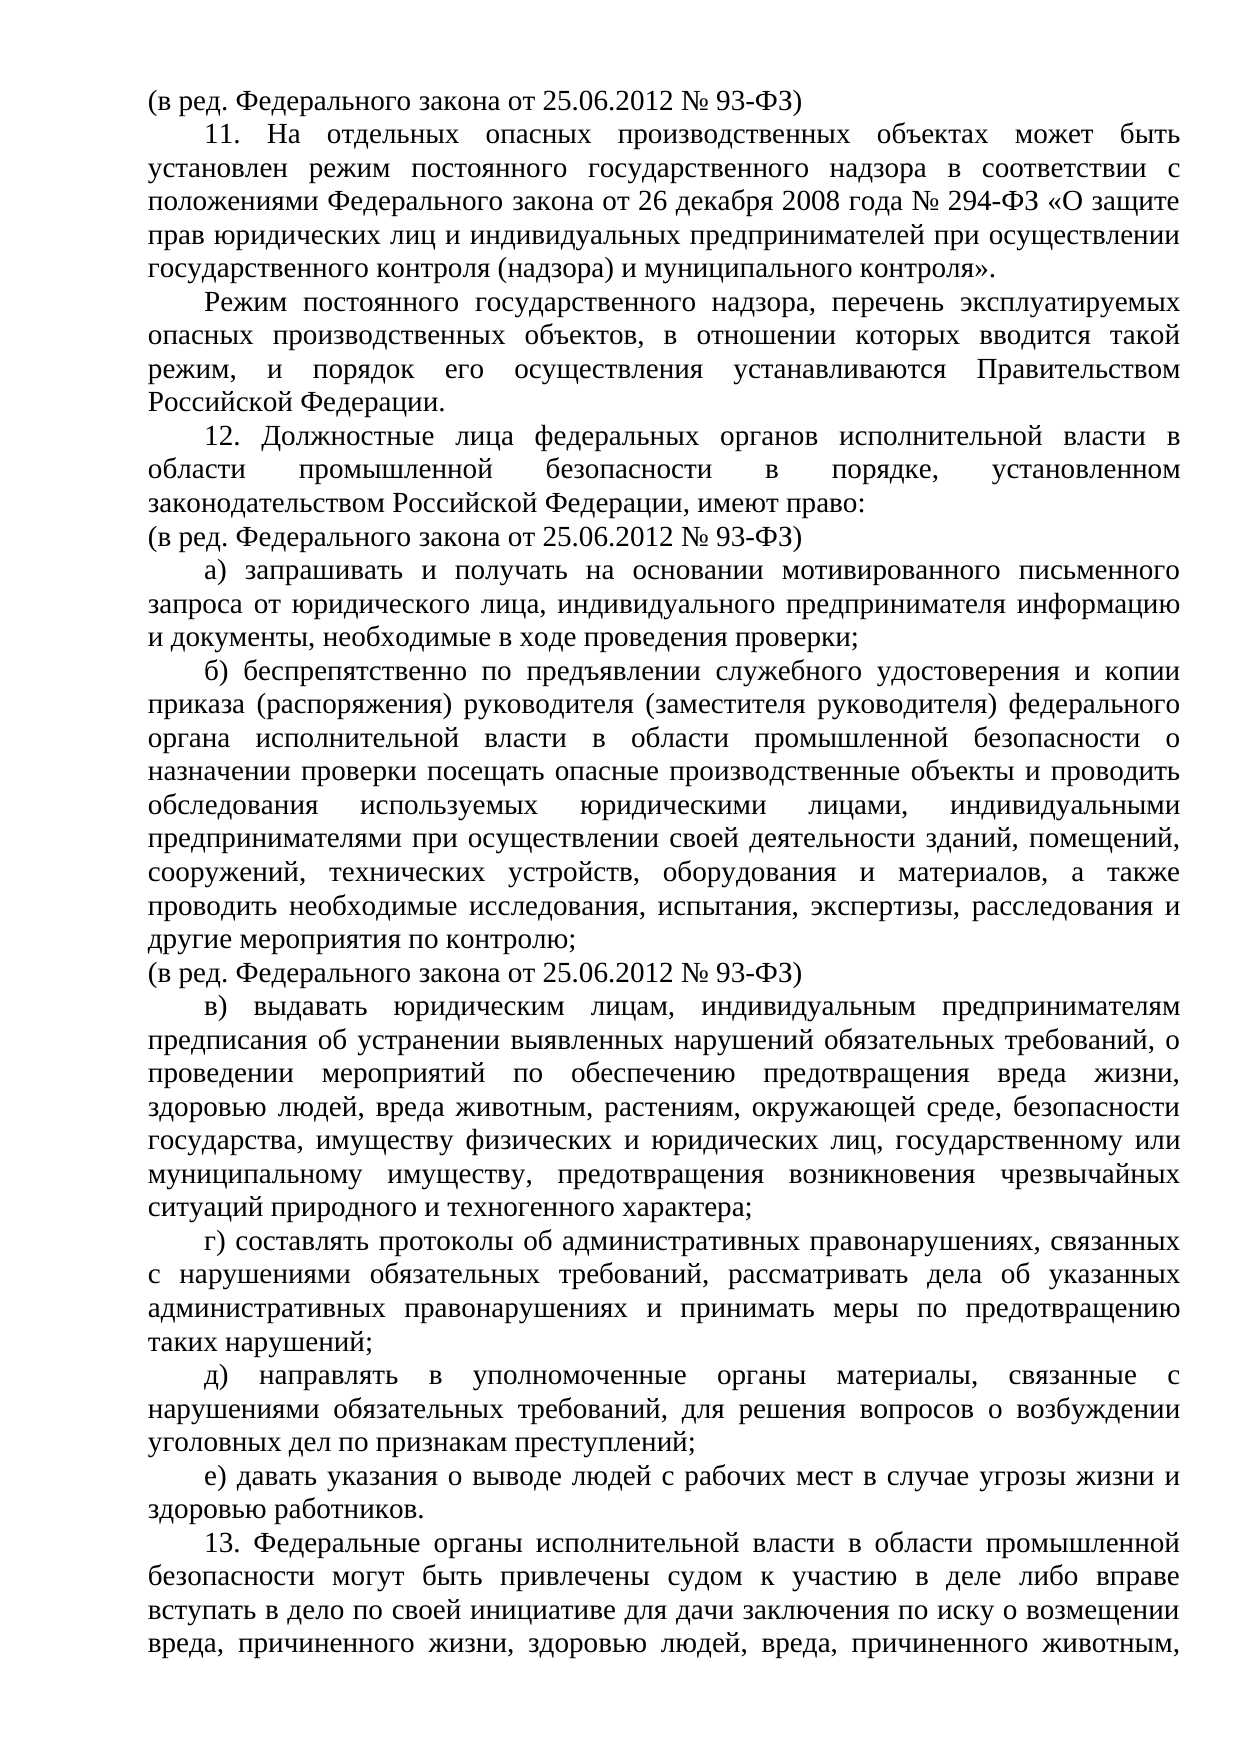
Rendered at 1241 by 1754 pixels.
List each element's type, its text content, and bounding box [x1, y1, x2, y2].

text Режим постоянного государственного надзора, перечень эксплуатируемых опасных производственных объектов, в отношении которых вводится такой режим, и порядок его осуществления устанавливаются Правительством Российской Федерации. [148, 284, 1181, 418]
text (в ред. Федерального закона от 25.06.2012 № 93-ФЗ) [148, 519, 1181, 552]
text г) составлять протоколы об административных правонарушениях, связанных с нарушениями обязательных требований, рассматривать дела об указанных административных правонарушениях и принимать меры по предотвращению таких нарушений; [148, 1223, 1181, 1357]
text а) запрашивать и получать на основании мотивированного письменного запроса от юридического лица, индивидуального предпринимателя информацию и документы, необходимые в ходе проведения проверки; [148, 552, 1181, 653]
text в) выдавать юридическим лицам, индивидуальным предпринимателям предписания об устранении выявленных нарушений обязательных требований, о проведении мероприятий по обеспечению предотвращения вреда жизни, здоровью людей, вреда животным, растениям, окружающей среде, безопасности государства, имуществу физических и юридических лиц, государственному или муниципальному имуществу, предотвращения возникновения чрезвычайных ситуаций природного и техногенного характера; [148, 988, 1181, 1223]
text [148, 1525, 1181, 1659]
text е) давать указания о выводе людей с рабочих мест в случае угрозы жизни и здоровью работников. [148, 1458, 1181, 1525]
text (в ред. Федерального закона от 25.06.2012 № 93-ФЗ) [148, 83, 1181, 116]
text 12. Должностные лица федеральных органов исполнительной власти в области промышленной безопасности в порядке, установленном законодательством Российской Федерации, имеют право: [148, 418, 1181, 519]
text (в ред. Федерального закона от 25.06.2012 № 93-ФЗ) [148, 955, 1181, 988]
text д) направлять в уполномоченные органы материалы, связанные с нарушениями обязательных требований, для решения вопросов о возбуждении уголовных дел по признакам преступлений; [148, 1357, 1181, 1458]
text 11. На отдельных опасных производственных объектах может быть установлен режим постоянного государственного надзора в соответствии с положениями Федерального закона от 26 декабря 2008 года № 294-ФЗ «О защите прав юридических лиц и индивидуальных предпринимателей при осуществлении государственного контроля (надзора) и муниципального контроля». [148, 116, 1181, 284]
text б) беспрепятственно по предъявлении служебного удостоверения и копии приказа (распоряжения) руководителя (заместителя руководителя) федерального органа исполнительной власти в области промышленной безопасности о назначении проверки посещать опасные производственные объекты и проводить обследования используемых юридическими лицами, индивидуальными предпринимателями при осуществлении своей деятельности зданий, помещений, сооружений, технических устройств, оборудования и материалов, а также проводить необходимые исследования, испытания, экспертизы, расследования и другие мероприятия по контролю; [148, 653, 1181, 955]
